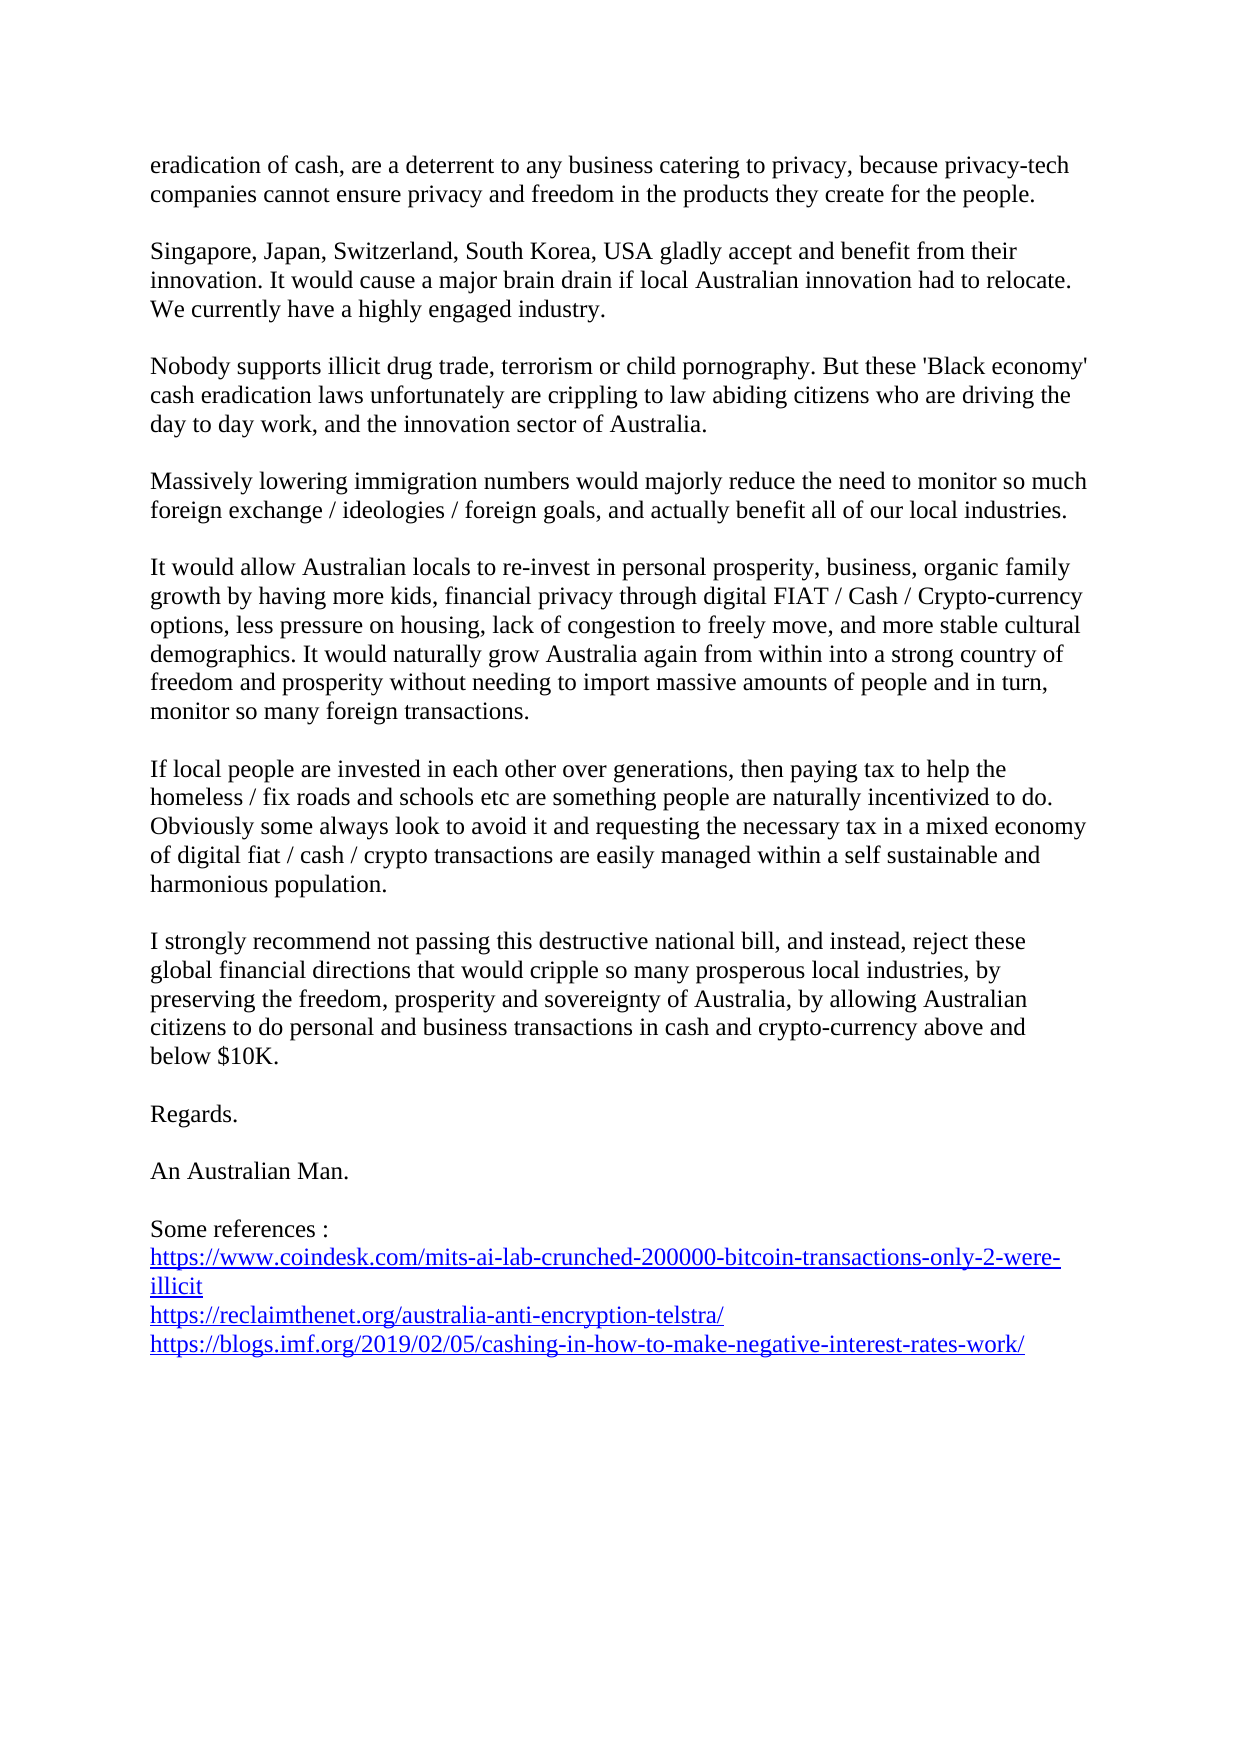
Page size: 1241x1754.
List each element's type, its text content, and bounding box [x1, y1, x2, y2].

text https://blogs.imf.org/2019/02/05/cashing-in-how-to-make-negative-interest-rates-work/ [150, 1329, 1090, 1357]
text https://www.coindesk.com/mits-ai-lab-crunched-200000-bitcoin-transactions-only-2-were-illicit [150, 1242, 1090, 1300]
text Nobody supports illicit drug trade, terrorism or child pornography. But these 'Black economy' cash eradication laws unfortunately are crippling to law abiding citizens who are driving the day to day work, and the innovation sector of Australia. [150, 351, 1090, 437]
text Singapore, Japan, Switzerland, South Korea, USA gladly accept and benefit from their innovation. It would cause a major brain drain if local Australian innovation had to relocate. We currently have a highly engaged industry. [150, 236, 1090, 322]
text Some references : [150, 1214, 1090, 1242]
text An Australian Man. [150, 1156, 1090, 1185]
text It would allow Australian locals to re-invest in personal prosperity, business, organic family growth by having more kids, financial privacy through digital FIAT / Cash / Crypto-currency options, less pressure on housing, lack of congestion to freely move, and more stable cultural demographics. It would naturally grow Australia again from within into a strong country of freedom and prosperity without needing to import massive amounts of people and in turn, monitor so many foreign transactions. [150, 552, 1090, 725]
text I strongly recommend not passing this destructive national bill, and instead, reject these global financial directions that would cripple so many prosperous local industries, by preserving the freedom, prosperity and sovereignty of Australia, by allowing Australian citizens to do personal and business transactions in cash and crypto-currency above and below $10K. [150, 926, 1090, 1070]
text Regards. [150, 1099, 1090, 1127]
text If local people are invested in each other over generations, then paying tax to help the homeless / fix roads and schools etc are something people are naturally incentivized to do. Obviously some always look to avoid it and requesting the necessary tax in a mixed economy of digital fiat / cash / crypto transactions are easily managed within a self sustainable and harmonious population. [150, 754, 1090, 897]
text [150, 150, 1090, 207]
text https://reclaimthenet.org/australia-anti-encryption-telstra/ [150, 1300, 1090, 1329]
text Massively lowering immigration numbers would majorly reduce the need to monitor so much foreign exchange / ideologies / foreign goals, and actually benefit all of our local industries. [150, 466, 1090, 524]
